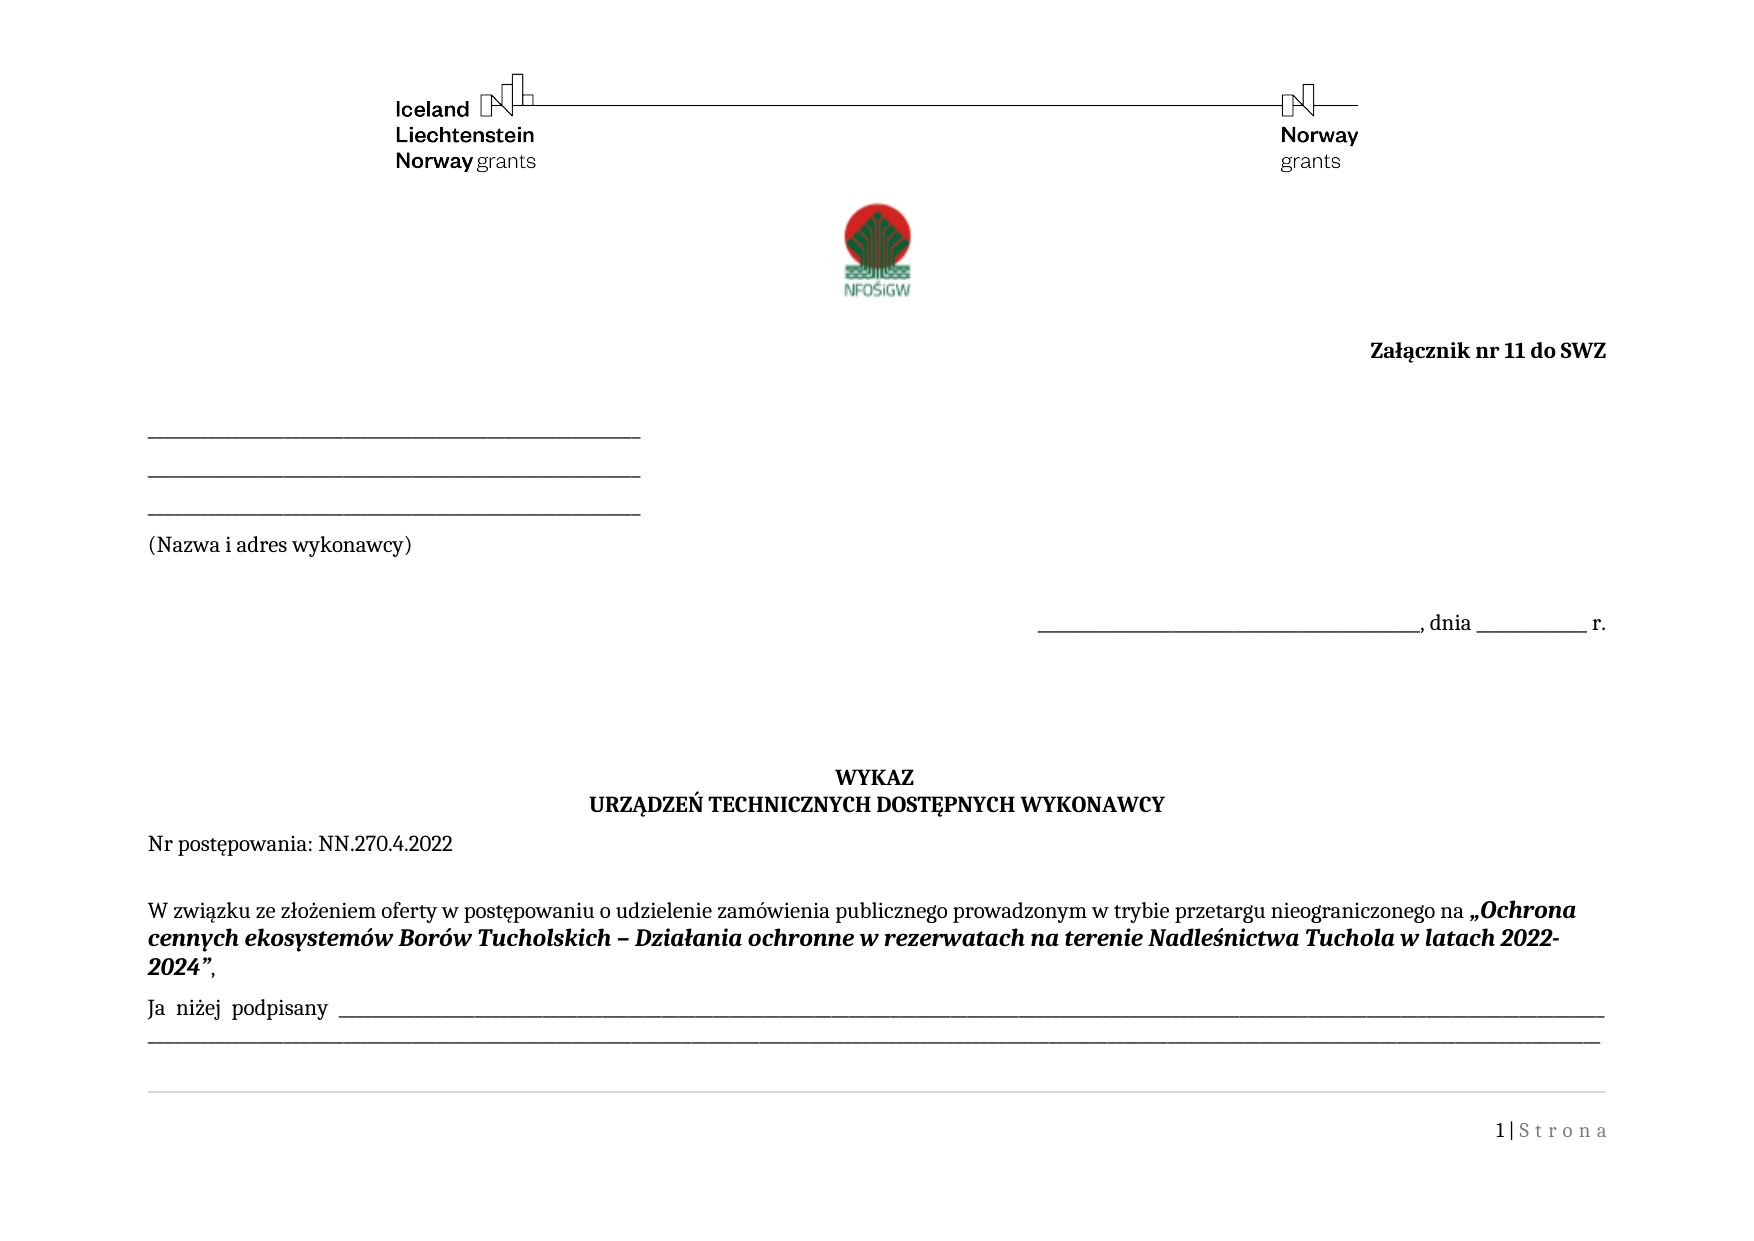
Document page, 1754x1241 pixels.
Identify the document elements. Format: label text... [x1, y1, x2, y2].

picture [395, 73, 1359, 173]
text __________________________________________________________ [148, 493, 1606, 519]
text Załącznik nr 11 do SWZ [148, 338, 1606, 364]
text W związku ze złożeniem oferty w postępowaniu o udzielenie zamówienia publicznego prowadzonym w trybie przetargu nieograniczonego na „Ochrona cennych ekosystemów Borów Tucholskich – Działania ochronne w rezerwatach na terenie Nadleśnictwa Tuchola w latach 2022-2024”, [148, 896, 1606, 982]
text __________________________________________________________ [148, 454, 1606, 481]
text WYKAZ URZĄDZEŃ TECHNICZNYCH DOSTĘPNYCH WYKONAWCY [148, 765, 1606, 818]
text (Nazwa i adres wykonawcy) [148, 532, 1606, 558]
text Nr postępowania: NN.270.4.2022 [148, 830, 1606, 857]
text _____________________________________________, dnia _____________ r. [148, 610, 1606, 636]
text Ja niżej podpisany _____________________________________________________________________________________________________________________________________________________ ___________________________________________________________________________________________________________________________________________________________________________ [148, 994, 1606, 1047]
text __________________________________________________________ [148, 416, 1606, 442]
